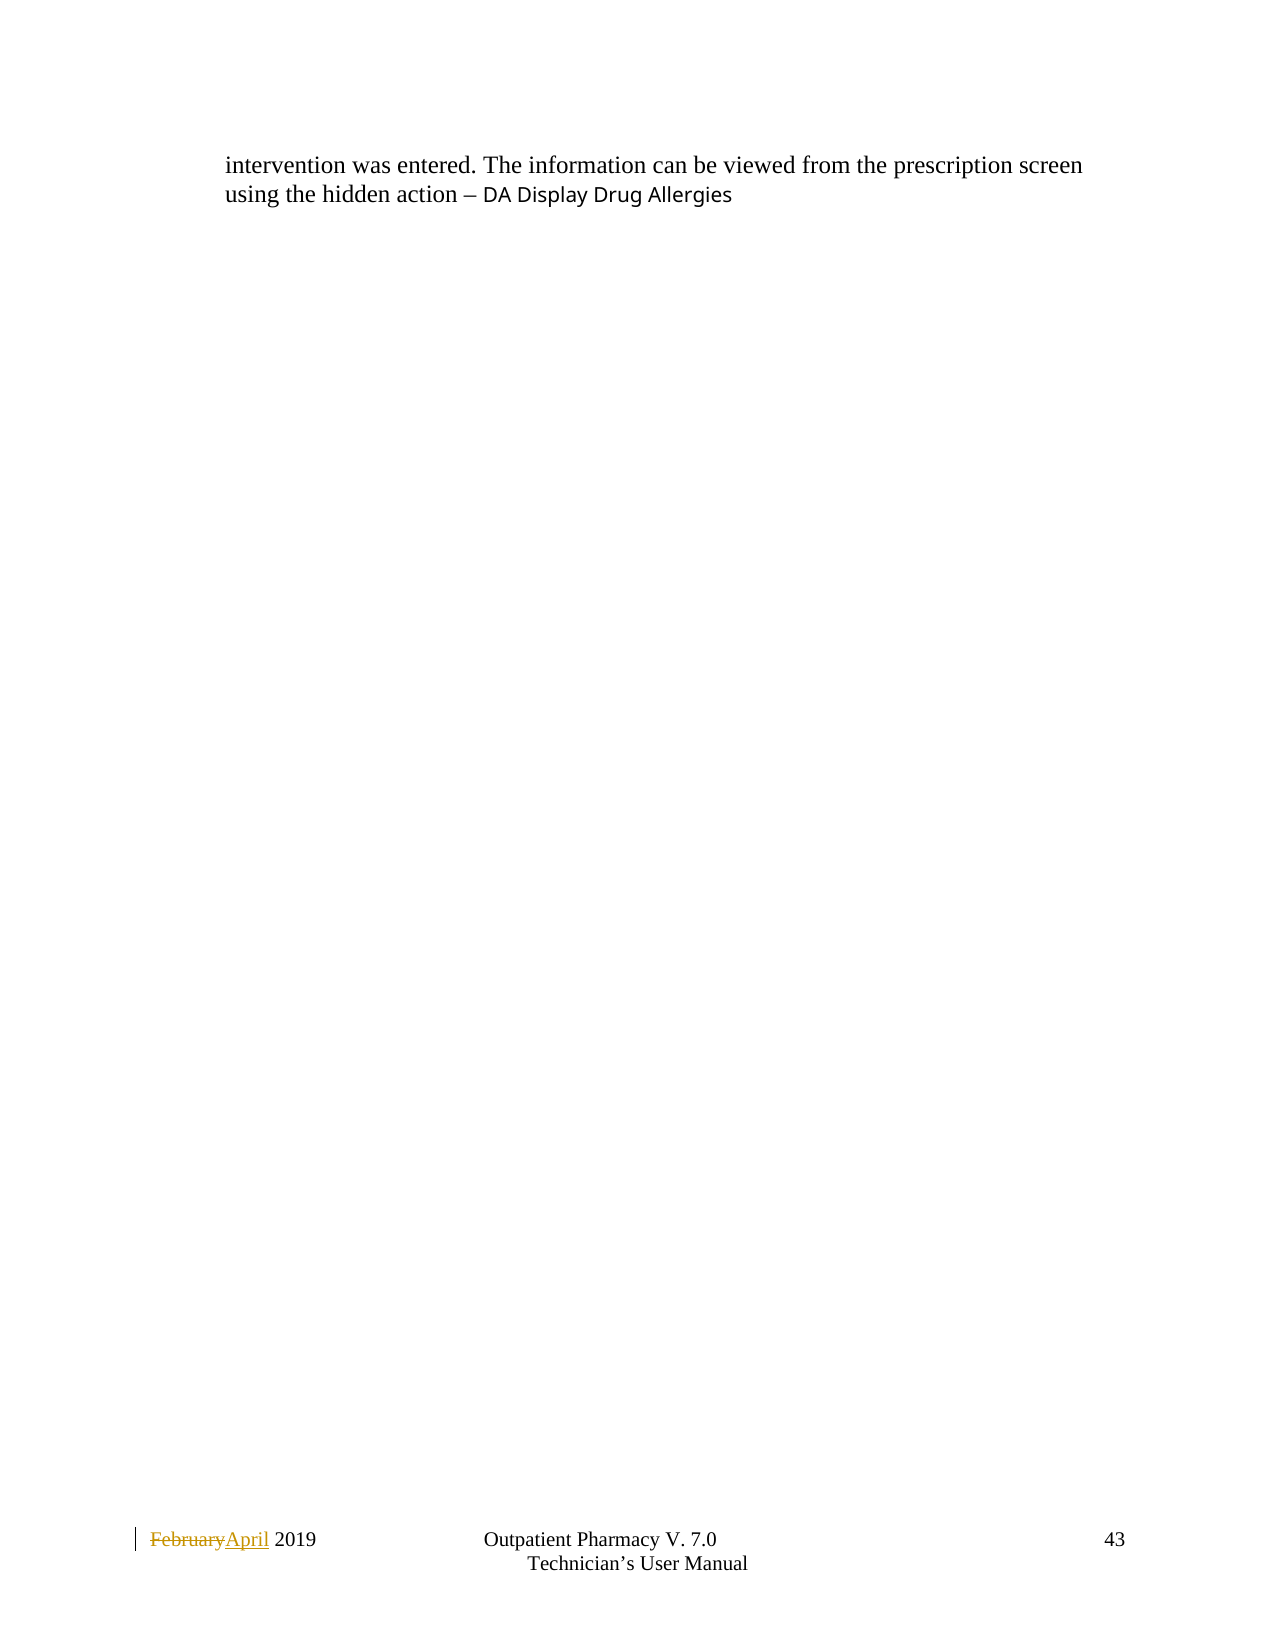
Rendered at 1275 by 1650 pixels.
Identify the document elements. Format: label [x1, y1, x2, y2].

list [187, 150, 1125, 208]
